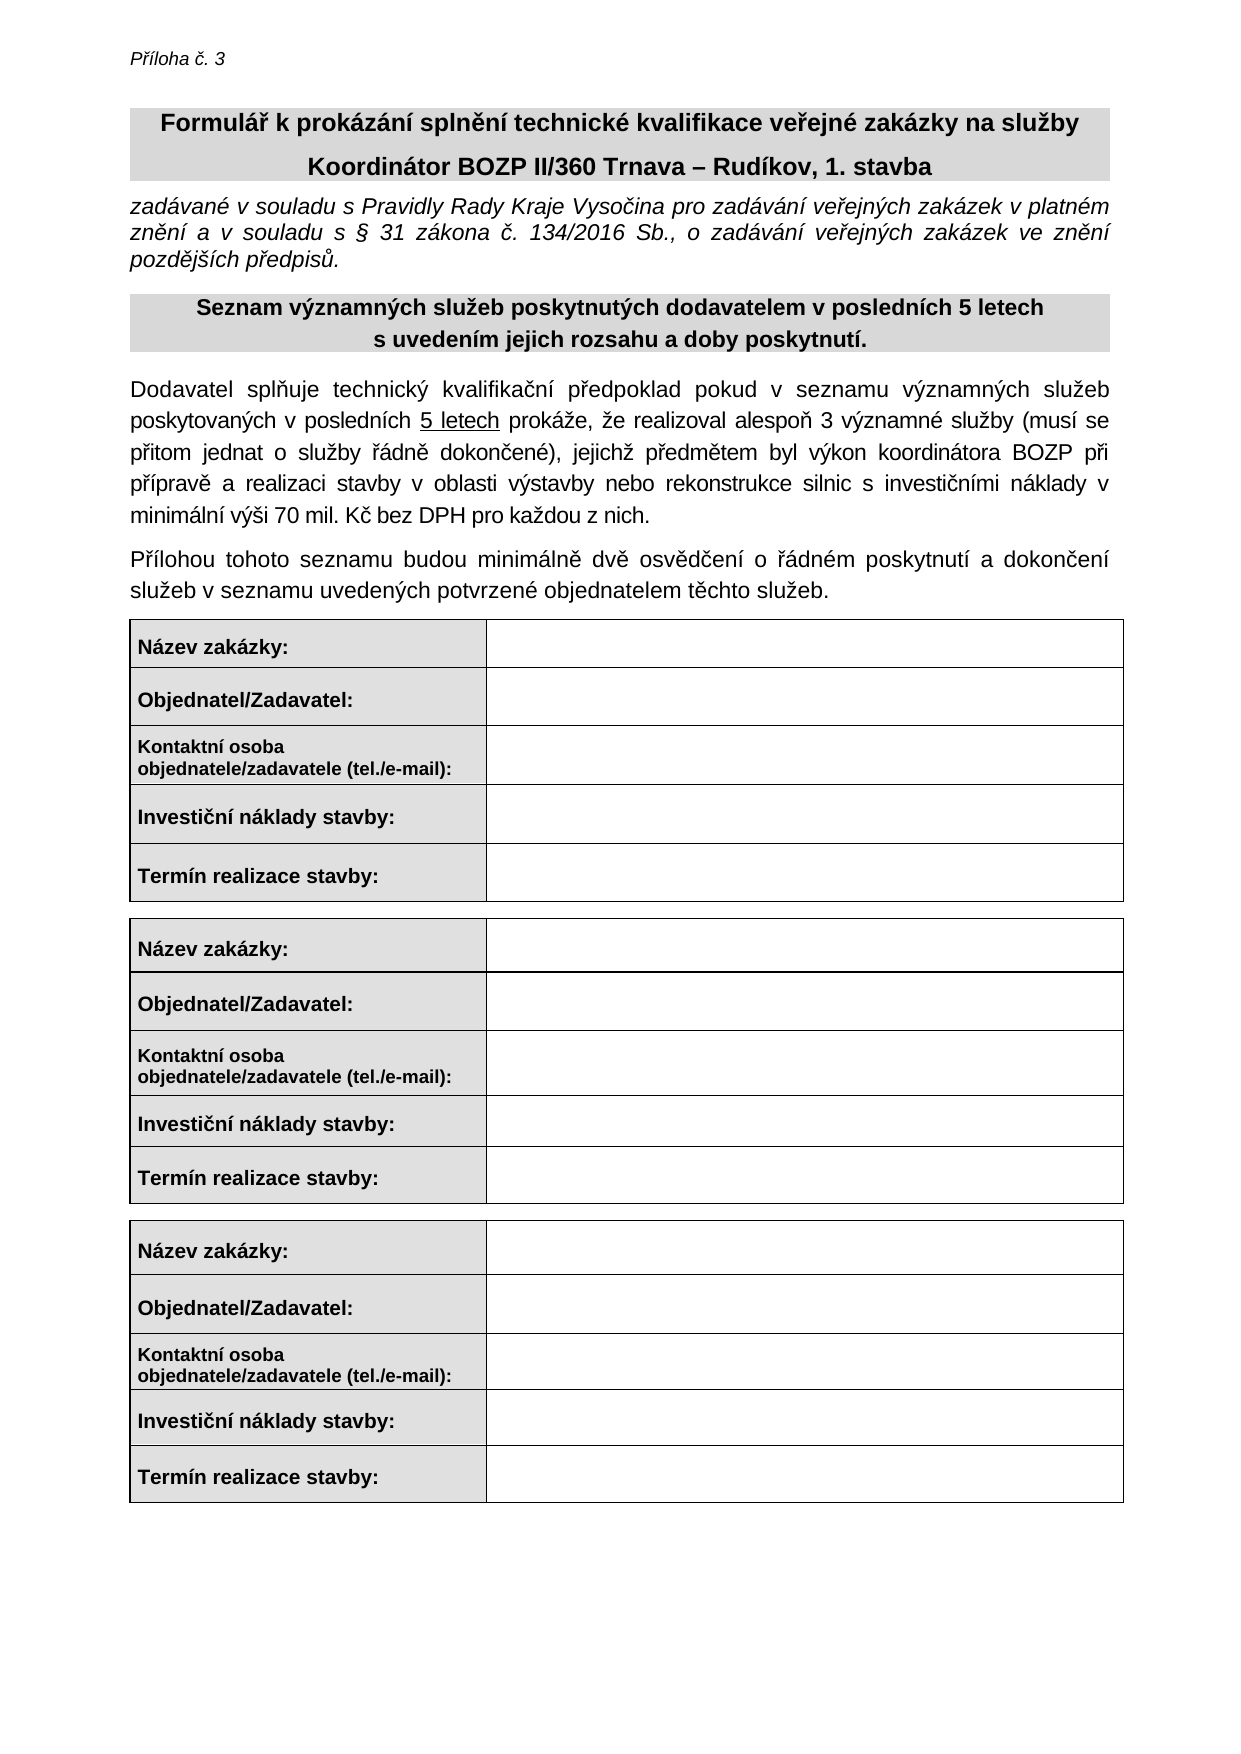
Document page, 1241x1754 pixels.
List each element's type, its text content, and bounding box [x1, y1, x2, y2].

text Přílohou tohoto seznamu budou minimálně dvě osvědčení o řádném poskytnutí a dokončení služeb v seznamu uvedených potvrzené objednatelem těchto služeb. [130, 546, 1110, 604]
table_cell Objednatel/Zadavatel: [131, 668, 486, 725]
table_cell Termín realizace stavby: [131, 844, 486, 901]
table_cell [487, 1446, 1123, 1502]
table_cell Kontaktní osoba objednatele/zadavatele (tel./e-mail): [131, 1334, 486, 1389]
table_cell [487, 1390, 1123, 1444]
table_cell Kontaktní osoba objednatele/zadavatele (tel./e-mail): [131, 1031, 486, 1095]
table_cell Kontaktní osoba objednatele/zadavatele (tel./e-mail): [131, 726, 486, 783]
table_cell Investiční náklady stavby: [131, 1390, 486, 1444]
table_cell [487, 1096, 1123, 1146]
table_cell Objednatel/Zadavatel: [131, 973, 486, 1030]
table_header Název zakázky: [131, 919, 486, 971]
table_header [487, 919, 1123, 971]
table_cell [487, 1275, 1123, 1333]
table_cell Objednatel/Zadavatel: [131, 1275, 486, 1333]
text zadávané v souladu s Pravidly Rady Kraje Vysočina pro zadávání veřejných zakázek v platném znění a v souladu s § 31 zákona č. 134/2016 Sb., o zadávání veřejných zakázek ve znění pozdějších předpisů. [130, 193, 1110, 272]
table_header [487, 1221, 1123, 1274]
table_cell [487, 973, 1123, 1030]
table_cell [487, 1334, 1123, 1389]
table_cell [487, 844, 1123, 901]
table_cell [487, 726, 1123, 783]
table_cell [487, 1031, 1123, 1095]
table_header [487, 620, 1123, 667]
table_header Název zakázky: [131, 620, 486, 667]
text Dodavatel splňuje technický kvalifikační předpoklad pokud v seznamu významných služeb poskytovaných v posledních 5 letech prokáže, že realizoval alespoň 3 významné služby (musí se přitom jednat o služby řádně dokončené), jejichž předmětem byl výkon koordinátora BOZP při přípravě a realizaci stavby v oblasti výstavby nebo rekonstrukce silnic s investičními náklady v minimální výši 70 mil. Kč bez DPH pro každou z nich. [130, 376, 1110, 528]
text Koordinátor BOZP II/360 Trnava – Rudíkov, 1. stavba [130, 152, 1110, 181]
table_header Název zakázky: [131, 1221, 486, 1274]
table_cell Investiční náklady stavby: [131, 1096, 486, 1146]
table_cell Termín realizace stavby: [131, 1446, 486, 1502]
table_cell Termín realizace stavby: [131, 1147, 486, 1203]
table_cell Investiční náklady stavby: [131, 785, 486, 843]
text Seznam významných služeb poskytnutých dodavatelem v posledních 5 letech s uvedením jejich rozsahu a doby poskytnutí. [130, 294, 1110, 352]
table_cell [487, 1147, 1123, 1203]
table_cell [487, 668, 1123, 725]
table_cell [487, 785, 1123, 843]
text Formulář k prokázání splnění technické kvalifikace veřejné zakázky na služby [130, 108, 1110, 136]
